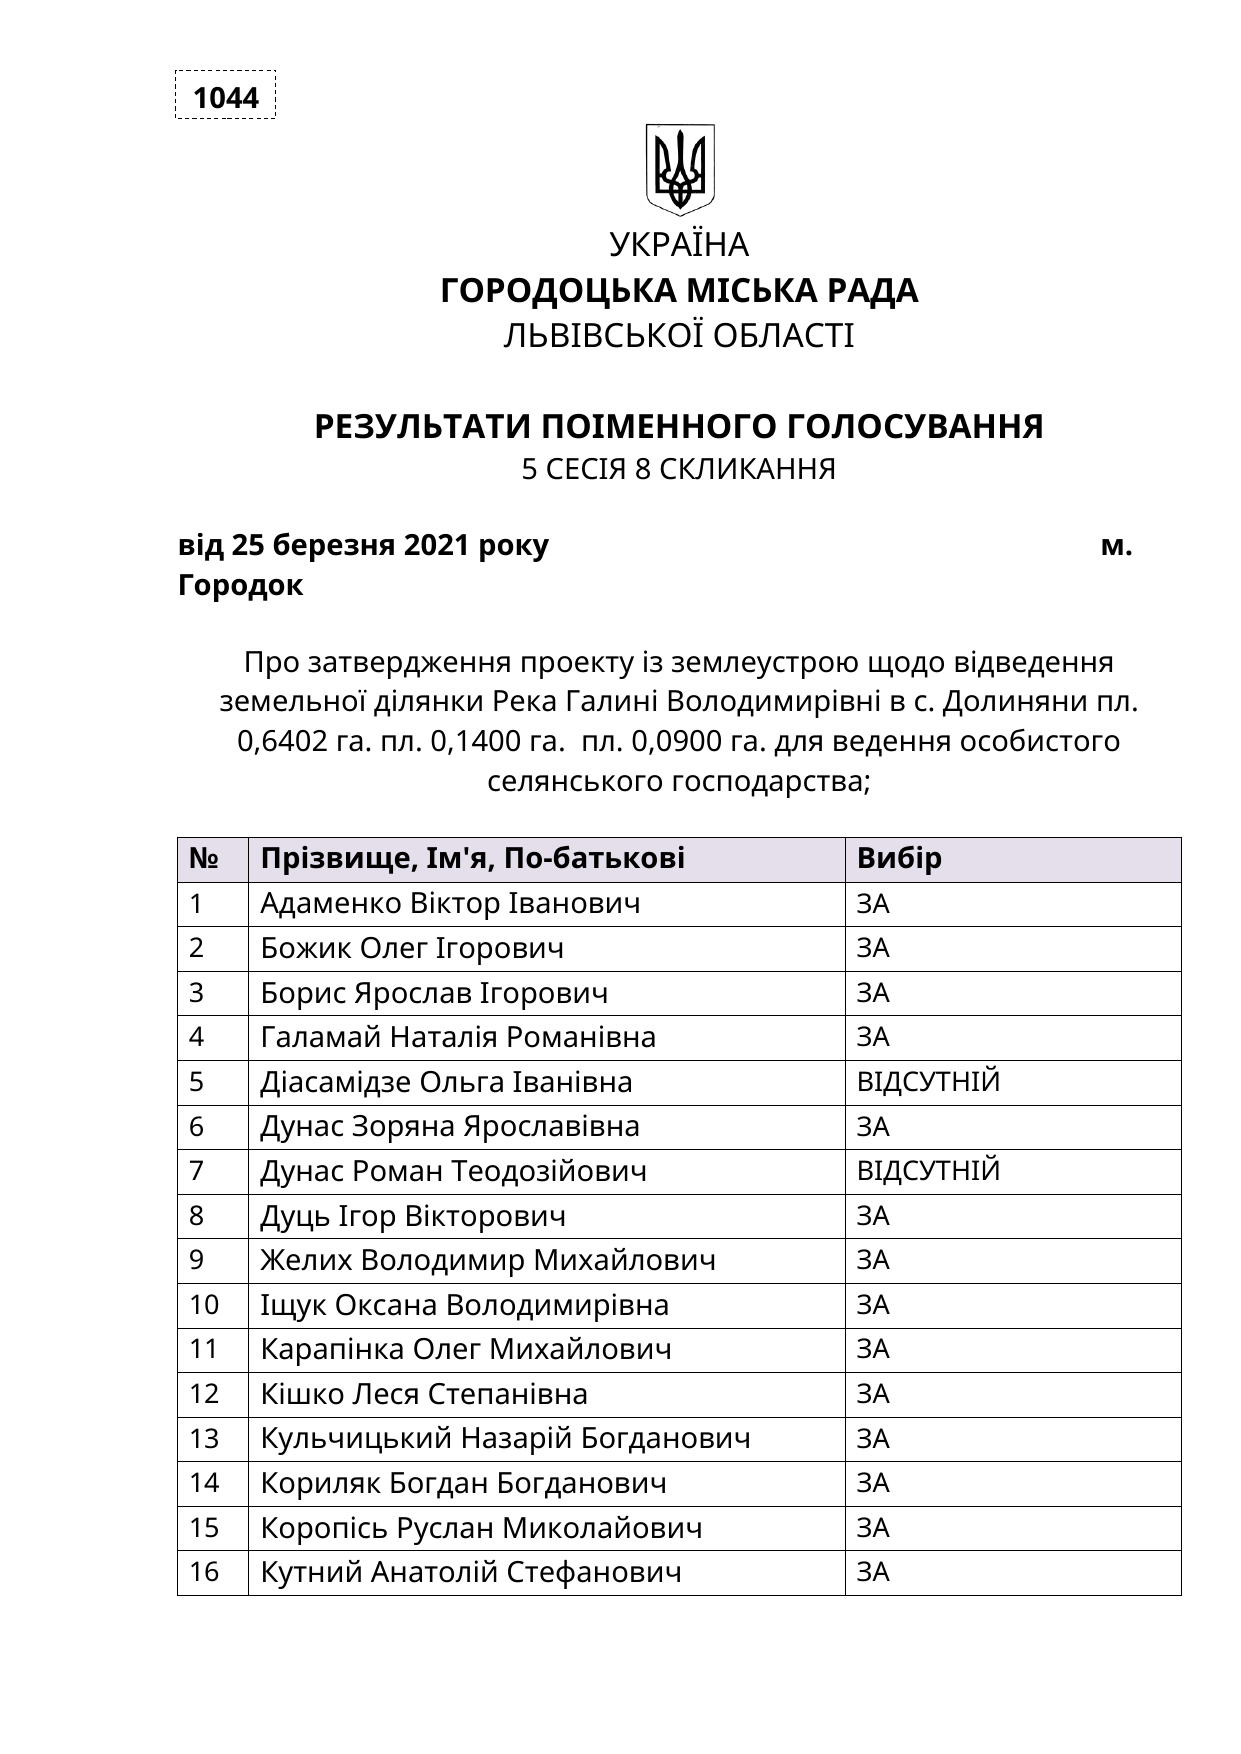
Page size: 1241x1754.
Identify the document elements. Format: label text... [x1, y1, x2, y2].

table_cell Кутний Анатолій Стефанович [249, 1551, 845, 1595]
table_cell ЗА [846, 1239, 1181, 1283]
table_cell Карапінка Олег Михайлович [249, 1329, 845, 1372]
table_cell 7 [178, 1150, 248, 1194]
text Про затвердження проекту із землеустрою щодо відведення земельної ділянки Река Галині Володимирівні в с. Долиняни пл. 0,6402 га. пл. 0,1400 га. пл. 0,0900 га. для ведення особистого селянського господарства; [177, 641, 1181, 800]
table_cell Кориляк Богдан Богданович [249, 1462, 845, 1506]
table_cell ЗА [846, 927, 1181, 971]
table_header № [178, 838, 248, 882]
table_cell ЗА [846, 1284, 1181, 1327]
table_cell Дунас Роман Теодозійович [249, 1150, 845, 1194]
table_cell 3 [178, 972, 248, 1015]
table_cell Галамай Наталія Романівна [249, 1016, 845, 1060]
table_cell 6 [178, 1106, 248, 1149]
table_cell ЗА [846, 1329, 1181, 1372]
table_cell ЗА [846, 1418, 1181, 1461]
table_cell Кішко Леся Степанівна [249, 1373, 845, 1417]
table_header Прізвище, Ім'я, По-батькові [249, 838, 845, 882]
table_cell Іщук Оксана Володимирівна [249, 1284, 845, 1327]
text ЛЬВІВСЬКОЇ ОБЛАСТІ [177, 312, 1181, 357]
table_cell ЗА [846, 972, 1181, 1015]
table_cell 11 [178, 1329, 248, 1372]
table_cell 2 [178, 927, 248, 971]
table_cell 8 [178, 1195, 248, 1238]
text УКРАЇНА [177, 221, 1181, 266]
table_cell 4 [178, 1016, 248, 1060]
table_cell ЗА [846, 1373, 1181, 1417]
table_cell ЗА [846, 1551, 1181, 1595]
table_cell ЗА [846, 1106, 1181, 1149]
table_cell ЗА [846, 1507, 1181, 1550]
table_cell ВІДСУТНІЙ [846, 1061, 1181, 1104]
text 5 СЕСІЯ 8 СКЛИКАННЯ [177, 448, 1181, 488]
table_cell 15 [178, 1507, 248, 1550]
table_cell 5 [178, 1061, 248, 1104]
table_cell ЗА [846, 1195, 1181, 1238]
text РЕЗУЛЬТАТИ ПОІМЕННОГО ГОЛОСУВАННЯ [177, 403, 1181, 448]
table_cell Желих Володимир Михайлович [249, 1239, 845, 1283]
table_cell Кульчицький Назарій Богданович [249, 1418, 845, 1461]
table_cell ВІДСУТНІЙ [846, 1150, 1181, 1194]
table_cell Божик Олег Ігорович [249, 927, 845, 971]
table_cell Діасамідзе Ольга Іванівна [249, 1061, 845, 1104]
text від 25 березня 2021 року м. Городок [177, 525, 1181, 604]
table_cell 12 [178, 1373, 248, 1417]
table_cell 13 [178, 1418, 248, 1461]
table_cell Адаменко Віктор Іванович [249, 883, 845, 926]
table_cell 9 [178, 1239, 248, 1283]
table_cell ЗА [846, 1016, 1181, 1060]
table_cell Дуць Ігор Вікторович [249, 1195, 845, 1238]
table_cell Дунас Зоряна Ярославівна [249, 1106, 845, 1149]
table_cell 14 [178, 1462, 248, 1506]
table_cell ЗА [846, 883, 1181, 926]
table_cell Коропісь Руслан Миколайович [249, 1507, 845, 1550]
table_cell 10 [178, 1284, 248, 1327]
picture [633, 118, 726, 221]
table_cell ЗА [846, 1462, 1181, 1506]
table_header Вибір [846, 838, 1181, 882]
table_cell Борис Ярослав Ігорович [249, 972, 845, 1015]
table_cell 16 [178, 1551, 248, 1595]
text ГОРОДОЦЬКА МІСЬКА РАДА [177, 266, 1181, 312]
table_cell 1 [178, 883, 248, 926]
